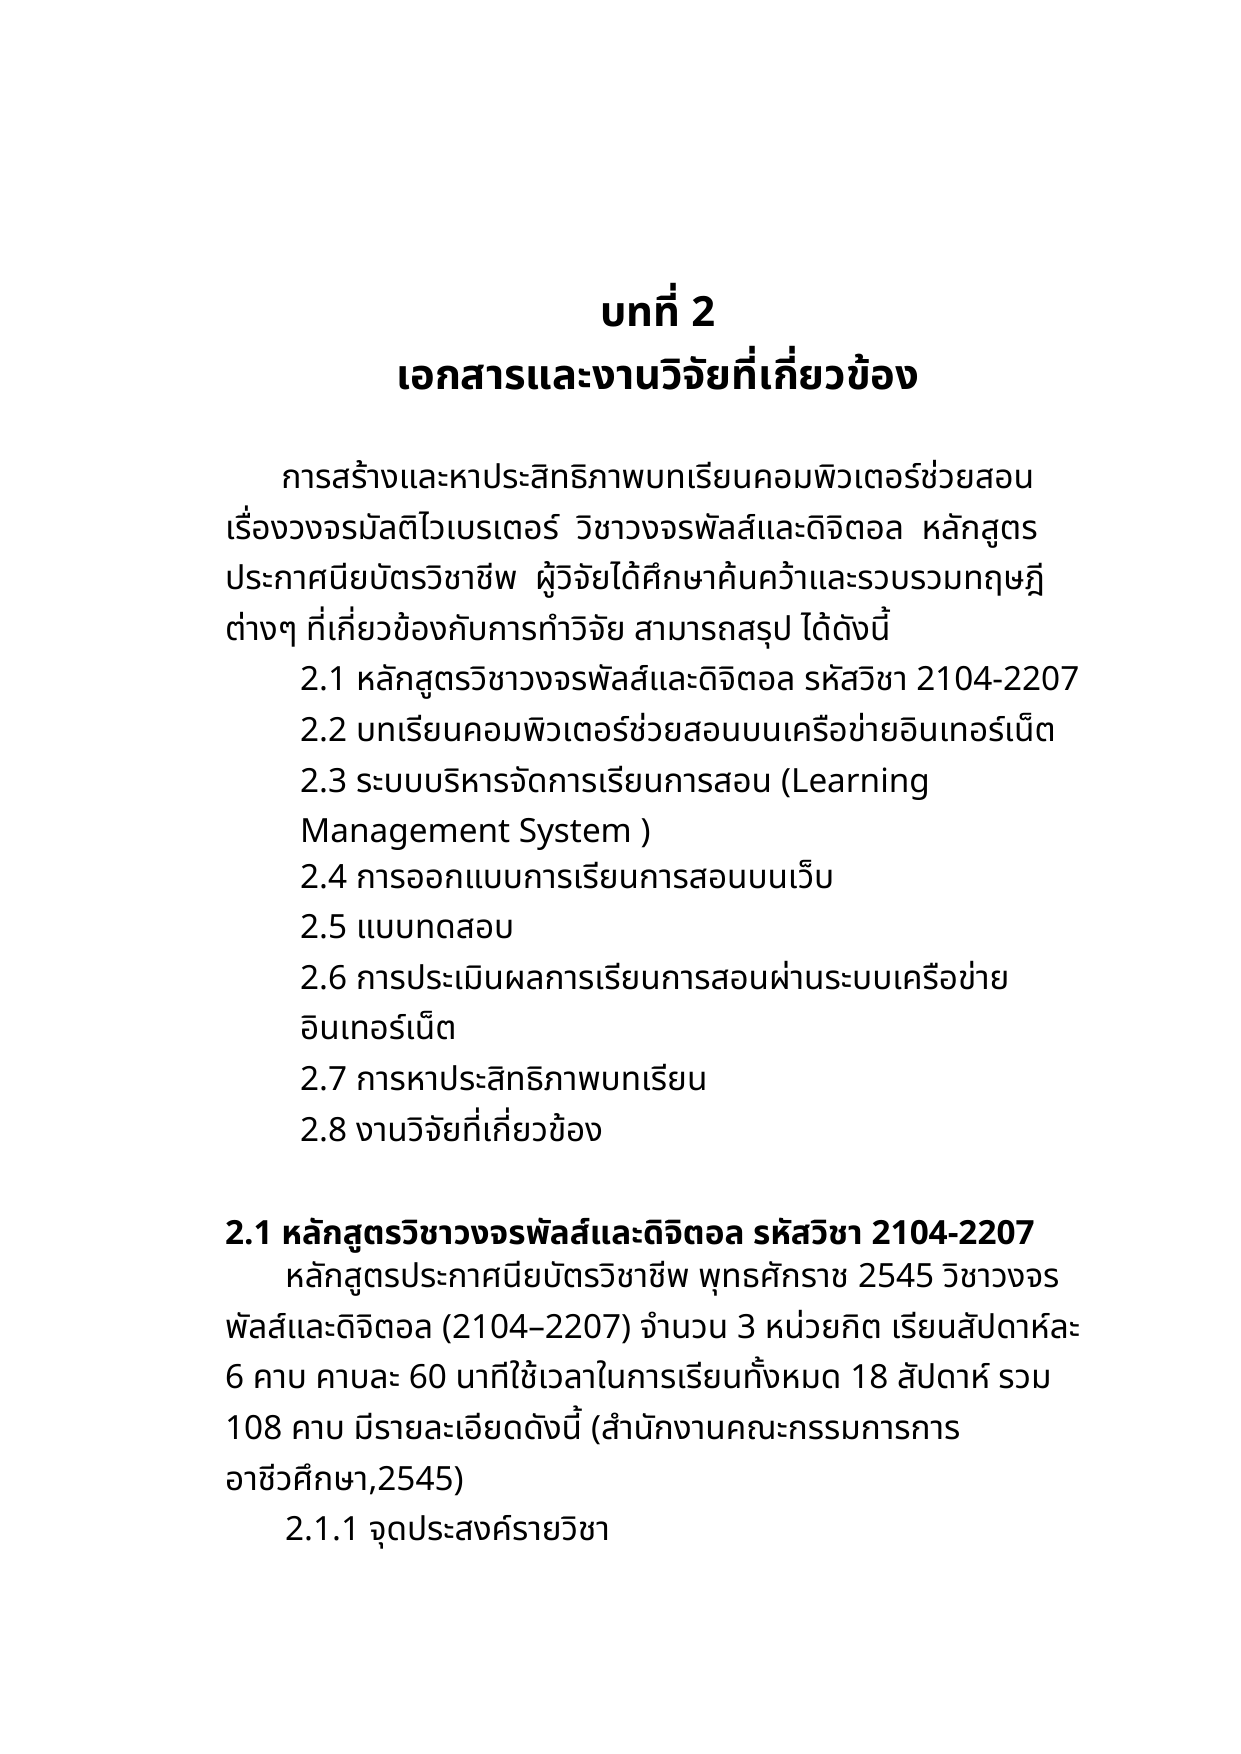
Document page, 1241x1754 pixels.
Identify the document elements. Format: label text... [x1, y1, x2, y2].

text 2.4 การออกแบบการเรียนการสอนบนเว็บ [225, 852, 1090, 903]
text 2.8 งานวิจัยที่เกี่ยวข้อง [225, 1105, 1090, 1156]
text 2.3 ระบบบริหารจัดการเรียนการสอน (Learning Management System ) [300, 756, 1090, 852]
text 2.7 การหาประสิทธิภาพบทเรียน [225, 1055, 1090, 1105]
text 2.6 การประเมินผลการเรียนการสอนผ่านระบบเครือข่ายอินเทอร์เน็ต [300, 954, 1090, 1055]
text เอกสารและงานวิจัยที่เกี่ยวข้อง [225, 345, 1090, 408]
text หลักสูตรประกาศนียบัตรวิชาชีพ พุทธศักราช 2545 วิชาวงจรพัลส์และดิจิตอล (2104–2207) จำนวน 3 หน่วยกิต เรียนสัปดาห์ละ 6 คาบ คาบละ 60 นาทีใช้เวลาในการเรียนทั้งหมด 18 สัปดาห์ รวม 108 คาบ มีรายละเอียดดังนี้ (สำนักงานคณะกรรมการการอาชีวศึกษา,2545) [225, 1252, 1090, 1505]
text 2.1 หลักสูตรวิชาวงจรพัลส์และดิจิตอล รหัสวิชา 2104-2207 [225, 1213, 1090, 1252]
text 2.1.1 จุดประสงค์รายวิชา [225, 1505, 1090, 1556]
text 2.1 หลักสูตรวิชาวงจรพัลส์และดิจิตอล รหัสวิชา 2104-2207 [225, 655, 1090, 706]
text 2.2 บทเรียนคอมพิวเตอร์ช่วยสอนบนเครือข่ายอินเทอร์เน็ต [225, 706, 1090, 756]
text การสร้างและหาประสิทธิภาพบทเรียนคอมพิวเตอร์ช่วยสอน เรื่องวงจรมัลติไวเบรเตอร์ วิชาวงจรพัลส์และดิจิตอล หลักสูตรประกาศนียบัตรวิชาชีพ ผู้วิจัยได้ศึกษาค้นคว้าและรวบรวมทฤษฎีต่างๆ ที่เกี่ยวข้องกับการทำวิจัย สามารถสรุป ได้ดังนี้ [225, 453, 1090, 655]
text บทที่ 2 [225, 282, 1090, 345]
text 2.5 แบบทดสอบ [225, 903, 1090, 954]
